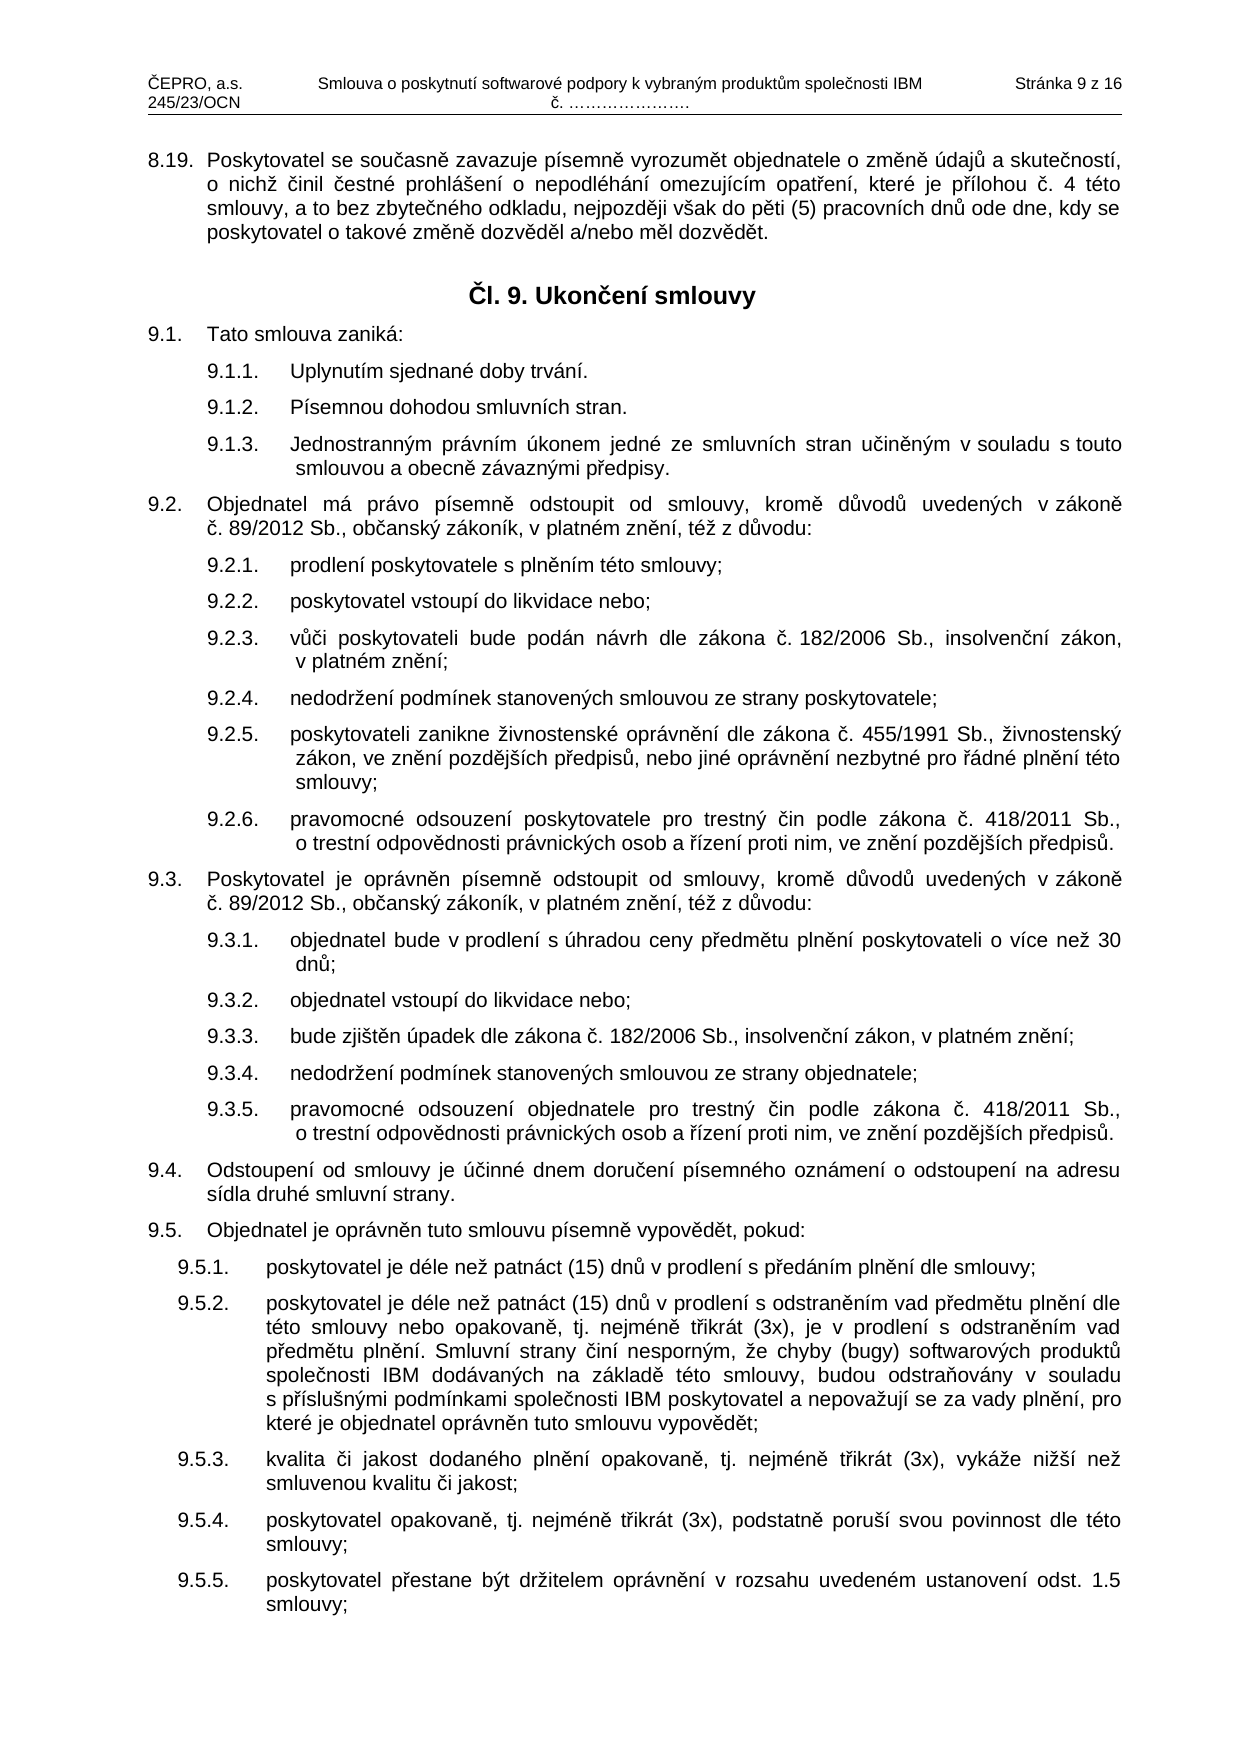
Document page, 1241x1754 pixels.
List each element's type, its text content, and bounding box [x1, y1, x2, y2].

text poskytovatel je déle než patnáct (15) dnů v prodlení s předáním plnění dle smlouvy; [177, 1254, 1122, 1278]
text kvalita či jakost dodaného plnění opakovaně, tj. nejméně třikrát (3x), vykáže nižší než smluvenou kvalitu či jakost; [177, 1447, 1122, 1495]
list objednatel vstoupí do likvidace nebo; [207, 988, 1122, 1012]
list poskytovateli zanikne živnostenské oprávnění dle zákona č. 455/1991 Sb., živnostenský zákon, ve znění pozdějších předpisů, nebo jiné oprávnění nezbytné pro řádné plnění této smlouvy; [207, 722, 1122, 794]
text poskytovatel přestane být držitelem oprávnění v rozsahu uvedeném ustanovení odst. 1.5 smlouvy; [177, 1568, 1122, 1616]
text Odstoupení od smlouvy je účinné dnem doručení písemného oznámení o odstoupení na adresu sídla druhé smluvní strany. [148, 1158, 1122, 1206]
list Jednostranným právním úkonem jedné ze smluvních stran učiněným v souladu s touto smlouvou a obecně závaznými předpisy. [207, 432, 1122, 479]
list nedodržení podmínek stanovených smlouvou ze strany poskytovatele; [207, 686, 1122, 710]
list Písemnou dohodou smluvních stran. [207, 395, 1122, 419]
list Ukončení smlouvy [102, 281, 1122, 310]
list pravomocné odsouzení objednatele pro trestný čin podle zákona č. 418/2011 Sb., o trestní odpovědnosti právnických osob a řízení proti nim, ve znění pozdějších předpisů. [207, 1097, 1122, 1145]
list bude zjištěn úpadek dle zákona č. 182/2006 Sb., insolvenční zákon, v platném znění; [207, 1024, 1122, 1048]
text poskytovatel je déle než patnáct (15) dnů v prodlení s odstraněním vad předmětu plnění dle této smlouvy nebo opakovaně, tj. nejméně třikrát (3x), je v prodlení s odstraněním vad předmětu plnění. Smluvní strany činí nesporným, že chyby (bugy) softwarových produktů společnosti IBM dodávaných na základě této smlouvy, budou odstraňovány v souladu s příslušnými podmínkami společnosti IBM poskytovatel a nepovažují se za vady plnění, pro které je objednatel oprávněn tuto smlouvu vypovědět; [177, 1291, 1122, 1435]
text Tato smlouva zaniká: [148, 322, 1122, 346]
list Uplynutím sjednané doby trvání. [207, 359, 1122, 383]
text Poskytovatel je oprávněn písemně odstoupit od smlouvy, kromě důvodů uvedených v zákoně č. 89/2012 Sb., občanský zákoník, v platném znění, též z důvodu: [148, 867, 1122, 915]
text Poskytovatel se současně zavazuje písemně vyrozumět objednatele o změně údajů a skutečností, o nichž činil čestné prohlášení o nepodléhání omezujícím opatření, které je přílohou č. 4 této smlouvy, a to bez zbytečného odkladu, nejpozději však do pěti (5) pracovních dnů ode dne, kdy se poskytovatel o takové změně dozvěděl a/nebo měl dozvědět. [148, 148, 1122, 243]
list objednatel bude v prodlení s úhradou ceny předmětu plnění poskytovateli o více než 30 dnů; [207, 927, 1122, 975]
list vůči poskytovateli bude podán návrh dle zákona č. 182/2006 Sb., insolvenční zákon, v platném znění; [207, 625, 1122, 673]
text Objednatel je oprávněn tuto smlouvu písemně vypovědět, pokud: [148, 1218, 1122, 1242]
list poskytovatel vstoupí do likvidace nebo; [207, 589, 1122, 613]
list nedodržení podmínek stanovených smlouvou ze strany objednatele; [207, 1061, 1122, 1085]
text Objednatel má právo písemně odstoupit od smlouvy, kromě důvodů uvedených v zákoně č. 89/2012 Sb., občanský zákoník, v platném znění, též z důvodu: [148, 492, 1122, 540]
list pravomocné odsouzení poskytovatele pro trestný čin podle zákona č. 418/2011 Sb., o trestní odpovědnosti právnických osob a řízení proti nim, ve znění pozdějších předpisů. [207, 807, 1122, 854]
list prodlení poskytovatele s plněním této smlouvy; [207, 552, 1122, 576]
text poskytovatel opakovaně, tj. nejméně třikrát (3x), podstatně poruší svou povinnost dle této smlouvy; [177, 1508, 1122, 1556]
